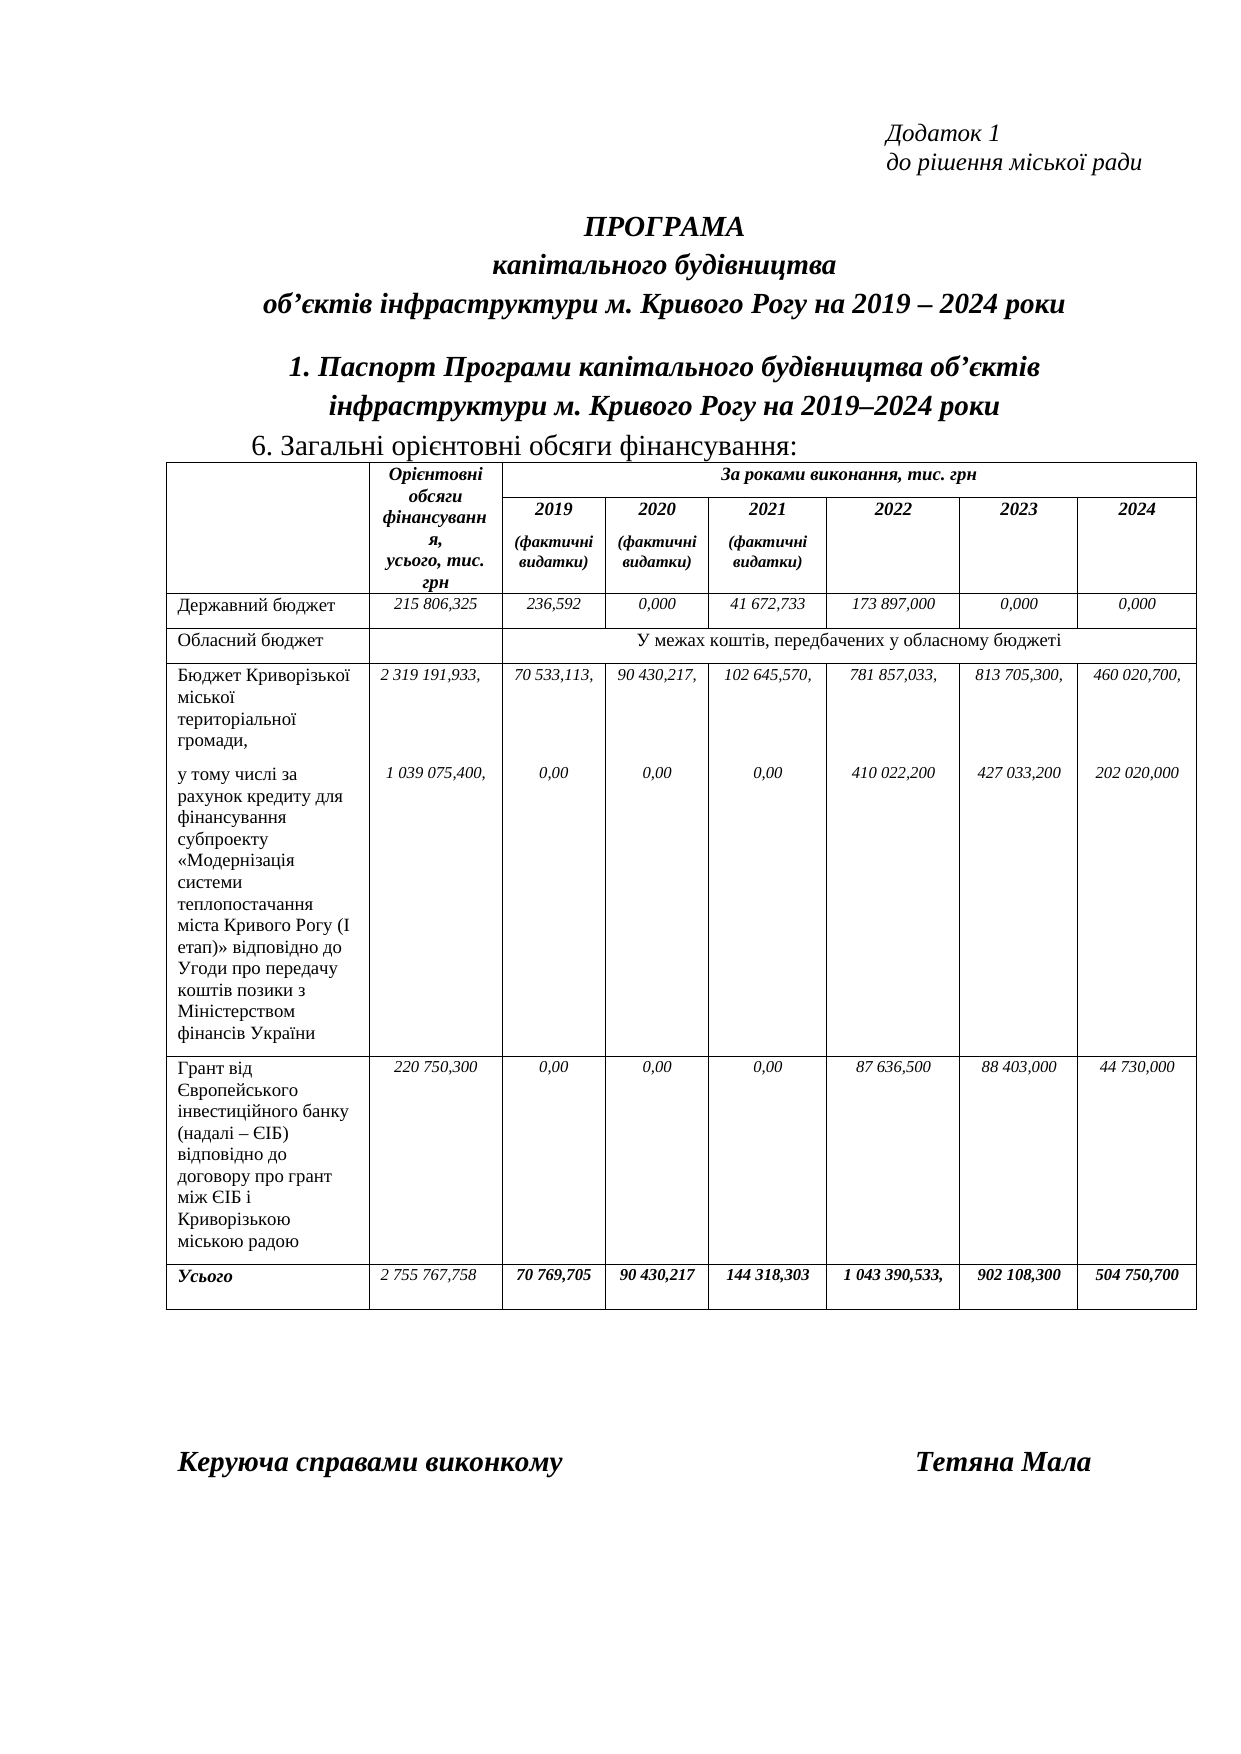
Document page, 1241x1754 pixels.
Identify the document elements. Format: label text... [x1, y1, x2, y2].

table_cell 1 043 390,533, [827, 1265, 959, 1308]
text капітального будівництва [177, 247, 1152, 281]
text 1. Паспорт Програми капітального будівництва об’єктів інфраструктури м. Кривого Рогу на 2019–2024 роки [177, 349, 1152, 421]
table_cell 0,000 [606, 594, 708, 628]
table_cell 215 806,325 [370, 594, 502, 628]
table_cell 2020 (фактичні видатки) [606, 498, 708, 592]
table_cell Бюджет Криворізької міської територіальної громади, [167, 664, 369, 763]
table_cell 0,00 [503, 1057, 605, 1263]
table_cell 781 857,033, [827, 664, 959, 763]
table_cell 813 705,300, [960, 664, 1077, 763]
text до рішення міської ради [886, 147, 1152, 176]
table_cell 427 033,200 [960, 763, 1077, 1056]
table_cell 90 430,217, [606, 664, 708, 763]
table_cell 0,00 [709, 1057, 826, 1263]
table_cell 220 750,300 [370, 1057, 502, 1263]
table_cell 87 636,500 [827, 1057, 959, 1263]
table_cell Усього [167, 1265, 369, 1308]
text Додаток 1 [886, 118, 1152, 147]
table_cell [370, 629, 502, 663]
table_cell 504 750,700 [1078, 1265, 1196, 1308]
table_cell 44 730,000 [1078, 1057, 1196, 1263]
table_cell 2024 [1078, 498, 1196, 592]
table_cell 41 672,733 [709, 594, 826, 628]
table_cell Обласний бюджет [167, 629, 369, 663]
text ПРОГРАМА [177, 209, 1152, 242]
table_cell 144 318,303 [709, 1265, 826, 1308]
table_cell 902 108,300 [960, 1265, 1077, 1308]
table_cell 102 645,570, [709, 664, 826, 763]
table_cell 460 020,700, [1078, 664, 1196, 763]
table_cell 2021 (фактичні видатки) [709, 498, 826, 592]
table_cell Державний бюджет [167, 594, 369, 628]
table_cell 202 020,000 [1078, 763, 1196, 1056]
table_cell 1 039 075,400, [370, 763, 502, 1056]
table_header [167, 463, 369, 592]
table_cell 0,00 [709, 763, 826, 1056]
table_cell У межах коштів, передбачених у обласному бюджеті [503, 629, 1196, 663]
table_cell 0,00 [503, 763, 605, 1056]
text об’єктів інфраструктури м. Кривого Рогу на 2019 – 2024 роки [177, 286, 1152, 319]
table_cell 236,592 [503, 594, 605, 628]
table_cell 70 533,113, [503, 664, 605, 763]
table_header За роками виконання, тис. грн [503, 463, 1196, 497]
table_cell 0,000 [1078, 594, 1196, 628]
table_cell 2 319 191,933, [370, 664, 502, 763]
table_cell 2022 [827, 498, 959, 592]
text Керуюча справами виконкому Тетяна Мала [177, 1444, 1152, 1477]
table_cell 2 755 767,758 [370, 1265, 502, 1308]
table_cell 410 022,200 [827, 763, 959, 1056]
table_cell 2019 (фактичні видатки) [503, 498, 605, 592]
text 6. Загальні орієнтовні обсяги фінансування: [177, 428, 1152, 462]
table_cell у тому числі за рахунок кредиту для фінансування субпроекту «Модернізація системи теплопостачання міста Кривого Рогу (І етап)» відповідно до Угоди про передачу коштів позики з Міністерством фінансів України [167, 763, 369, 1056]
table_cell Грант від Європейського інвестиційного банку (надалі – ЄІБ) відповідно до договору про грант між ЄІБ і Криворізькою міською радою [167, 1057, 369, 1263]
table_cell 70 769,705 [503, 1265, 605, 1308]
table_cell 0,00 [606, 1057, 708, 1263]
table_cell 2023 [960, 498, 1077, 592]
table_cell 173 897,000 [827, 594, 959, 628]
table_cell 0,00 [606, 763, 708, 1056]
table_header Орієнтовні обсяги фінансування, усього, тис. грн [370, 463, 502, 592]
table_cell 0,000 [960, 594, 1077, 628]
table_cell 88 403,000 [960, 1057, 1077, 1263]
table_cell 90 430,217 [606, 1265, 708, 1308]
